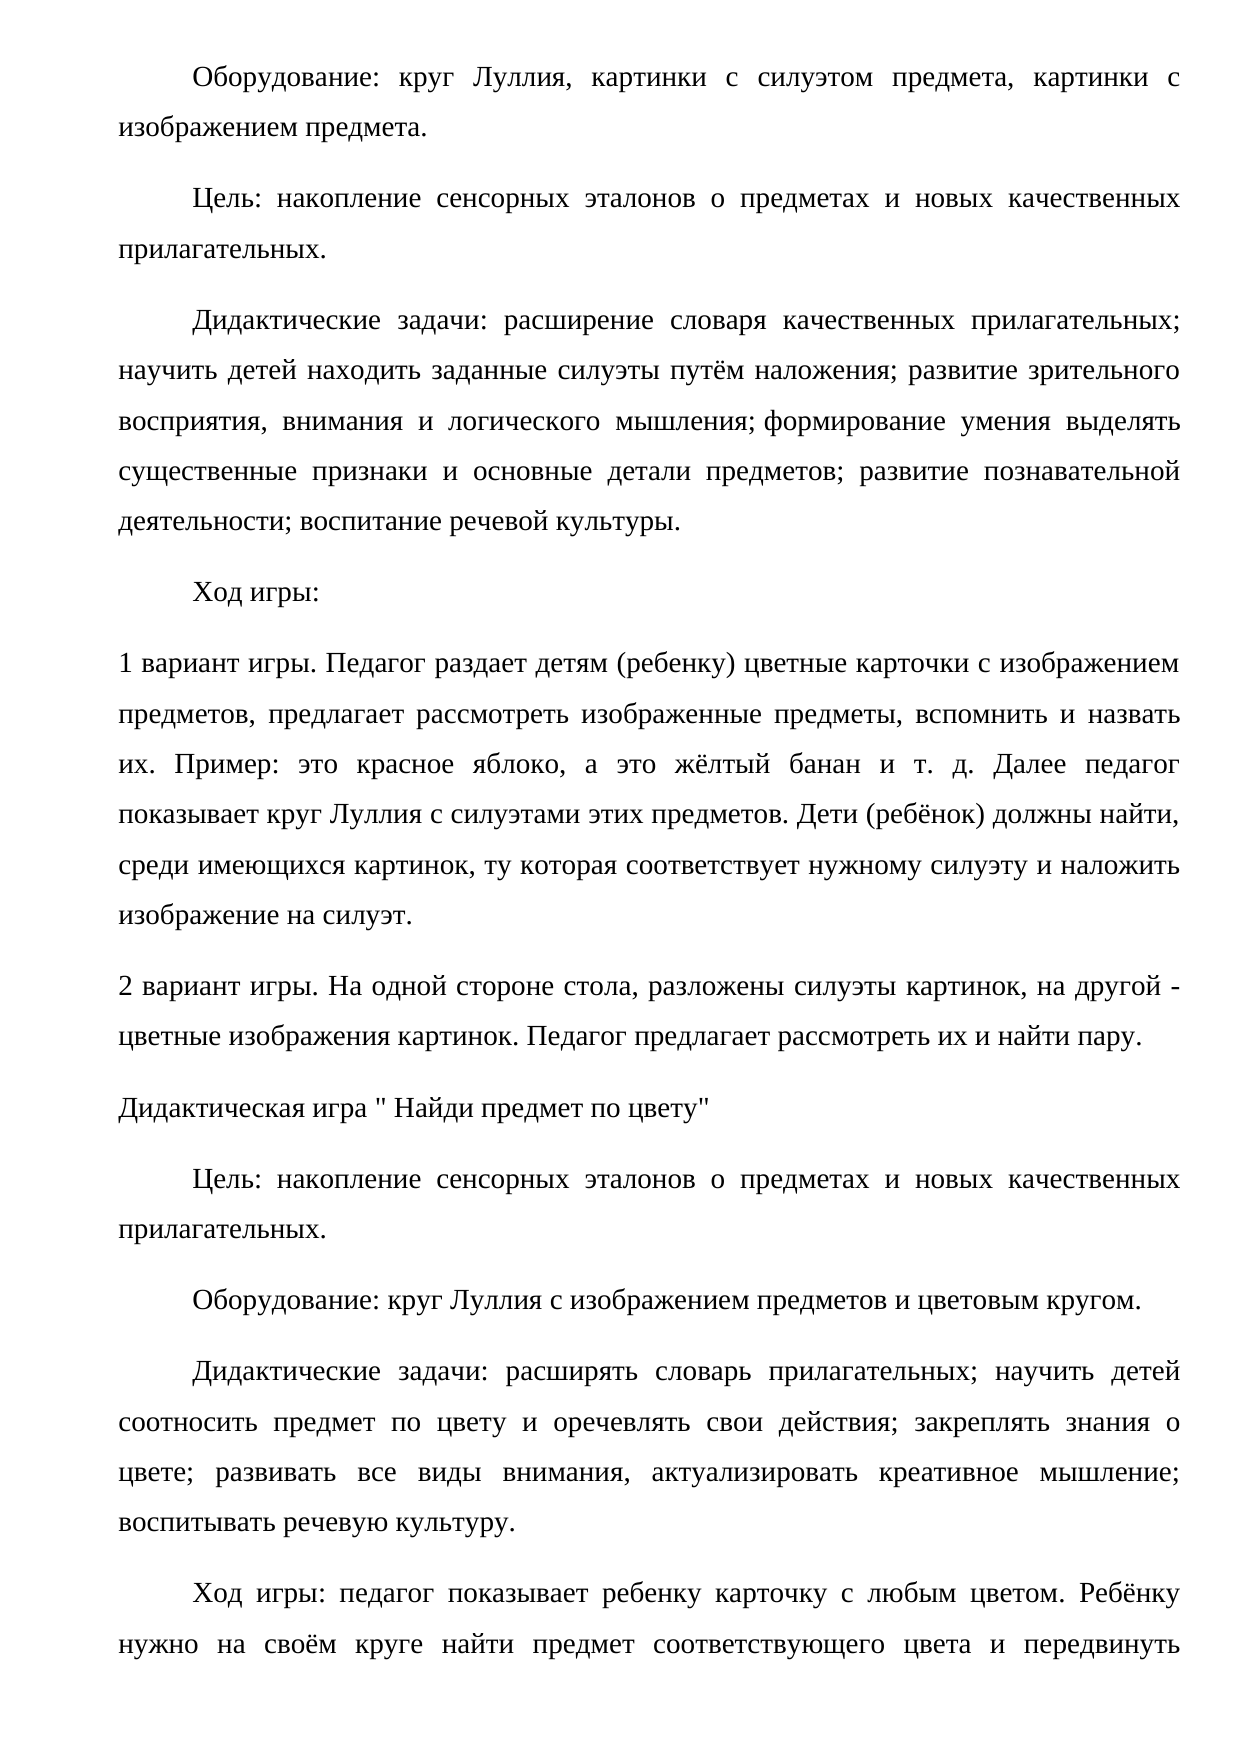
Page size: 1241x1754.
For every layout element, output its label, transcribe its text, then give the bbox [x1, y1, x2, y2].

text Цель: накопление сенсорных эталонов о предметах и новых качественных прилагательных. [118, 181, 1181, 264]
text Оборудование: круг Луллия с изображением предметов и цветовым кругом. [118, 1282, 1181, 1316]
text Оборудование: круг Луллия, картинки с силуэтом предмета, картинки с изображением предмета. [118, 59, 1181, 143]
text 1 вариант игры. Педагог раздает детям (ребенку) цветные карточки с изображением предметов, предлагает рассмотреть изображенные предметы, вспомнить и назвать их. Пример: это красное яблоко, а это жёлтый банан и т. д. Далее педагог показывает круг Луллия с силуэтами этих предметов. Дети (ребёнок) должны найти, среди имеющихся картинок, ту которая соответствует нужному силуэту и наложить изображение на силуэт. [118, 646, 1181, 931]
text 2 вариант игры. На одной стороне стола, разложены силуэты картинок, на другой - цветные изображения картинок. Педагог предлагает рассмотреть их и найти пару. [118, 968, 1181, 1052]
text Дидактическая игра " Найди предмет по цвету" [118, 1090, 1181, 1123]
text Ход игры: [118, 574, 1181, 608]
text Цель: накопление сенсорных эталонов о предметах и новых качественных прилагательных. [118, 1161, 1181, 1245]
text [118, 1576, 1181, 1659]
text Дидактические задачи: расширять словарь прилагательных; научить детей соотносить предмет по цвету и оречевлять свои действия; закреплять знания о цвете; развивать все виды внимания, актуализировать креативное мышление; воспитывать речевую культуру. [118, 1353, 1181, 1538]
text Дидактические задачи: расширение словаря качественных прилагательных; научить детей находить заданные силуэты путём наложения; развитие зрительного восприятия, внимания и логического мышления; формирование умения выделять существенные признаки и основные детали предметов; развитие познавательной деятельности; воспитание речевой культуры. [118, 302, 1181, 537]
